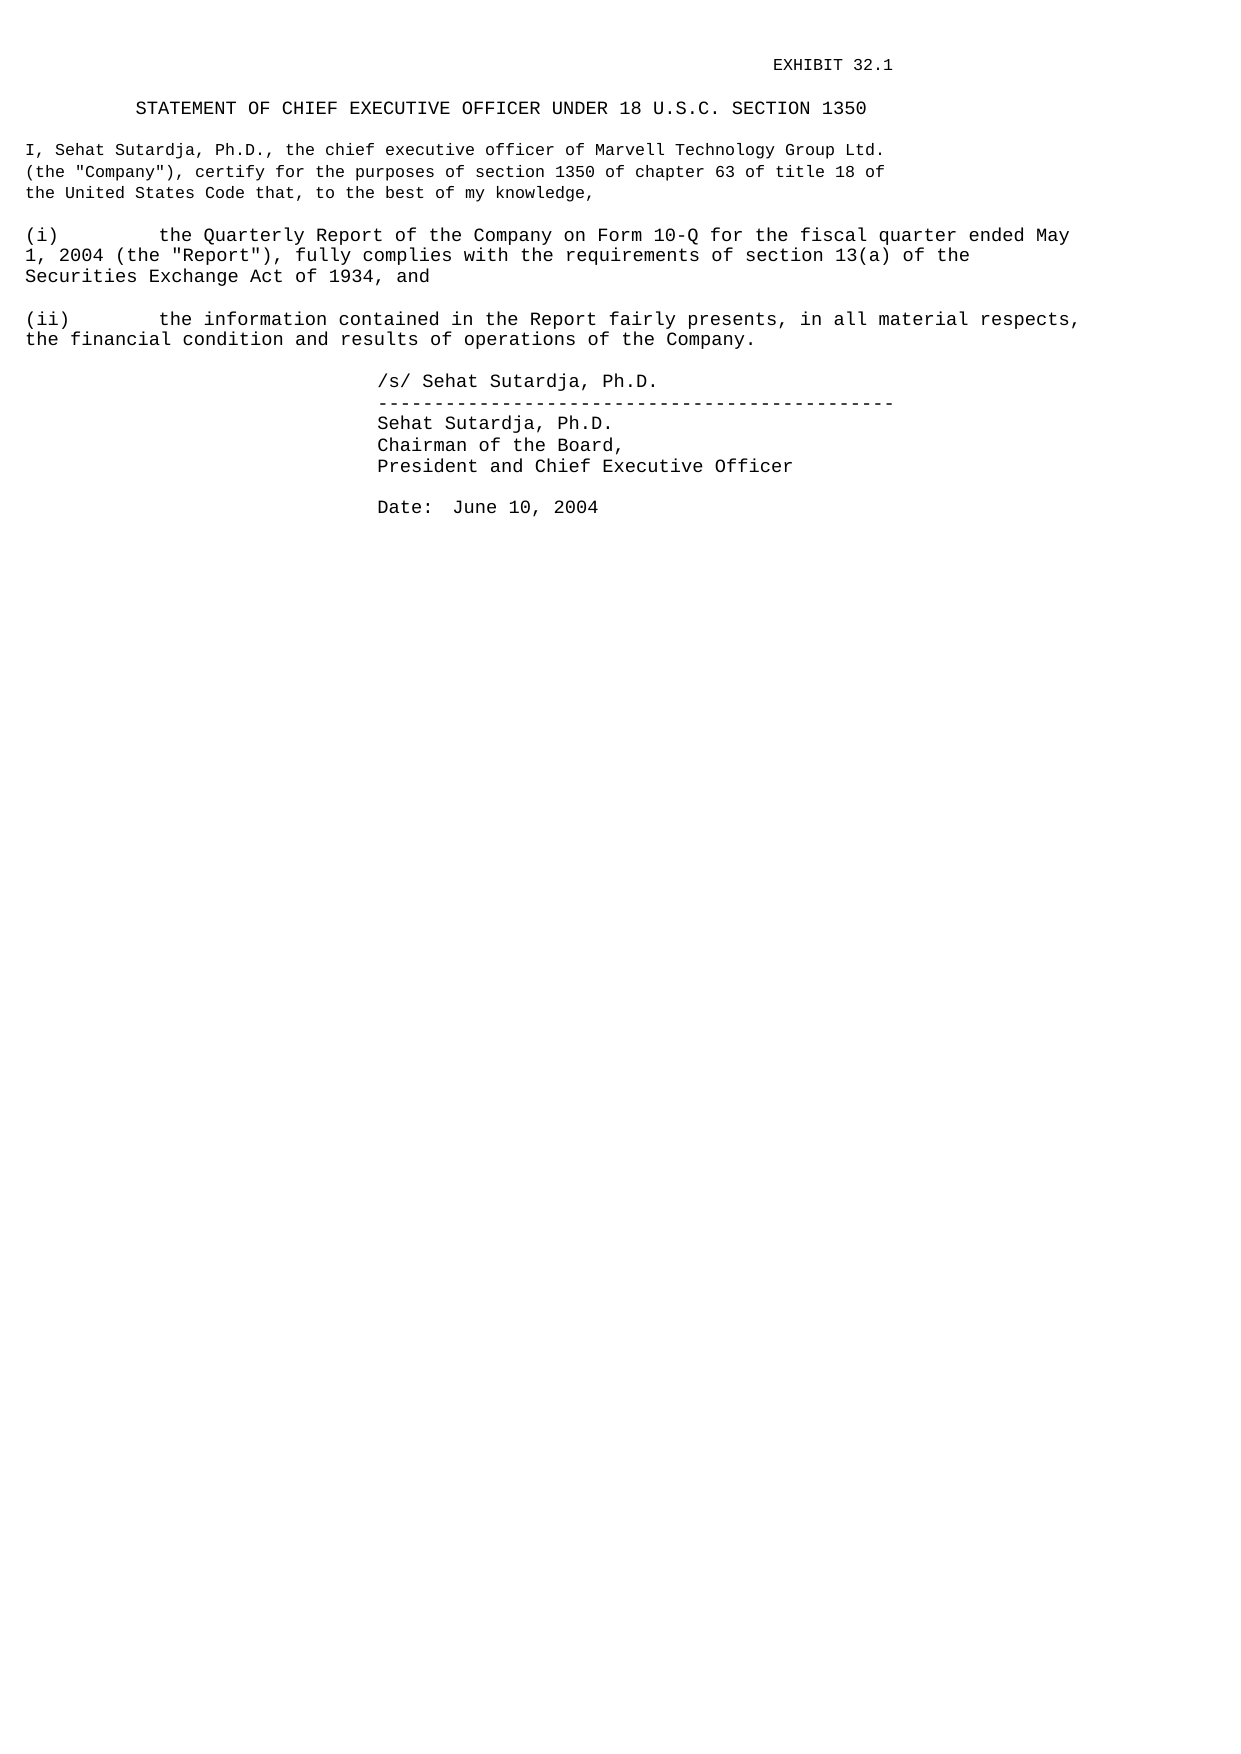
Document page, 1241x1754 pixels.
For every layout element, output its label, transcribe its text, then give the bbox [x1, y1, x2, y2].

text STATEMENT OF CHIEF EXECUTIVE OFFICER UNDER 18 U.S.C. SECTION 1350 [135, 98, 1090, 120]
list the information contained in the Report fairly presents, in all material respects, the financial condition and results of operations of the Company. [25, 309, 1090, 351]
text Chairman of the Board, [377, 435, 1090, 456]
text President and Chief Executive Officer [377, 456, 1090, 477]
text Date: June 10, 2004 [377, 498, 1090, 519]
list the Quarterly Report of the Company on Form 10-Q for the fiscal quarter ended May 1, 2004 (the "Report"), fully complies with the requirements of section 13(a) of the Securities Exchange Act of 1934, and [25, 225, 1090, 288]
text EXHIBIT 32.1 [773, 57, 1090, 76]
text I, Sehat Sutardja, Ph.D., the chief executive officer of Marvell Technology Group Ltd. (the "Company"), certify for the purposes of section 1350 of chapter 63 of title 18 of the United States Code that, to the best of my knowledge, [25, 141, 894, 204]
text /s/ Sehat Sutardja, Ph.D. [377, 372, 1090, 393]
text ---------------------------------------------- [377, 393, 1090, 414]
text Sehat Sutardja, Ph.D. [377, 414, 1090, 435]
